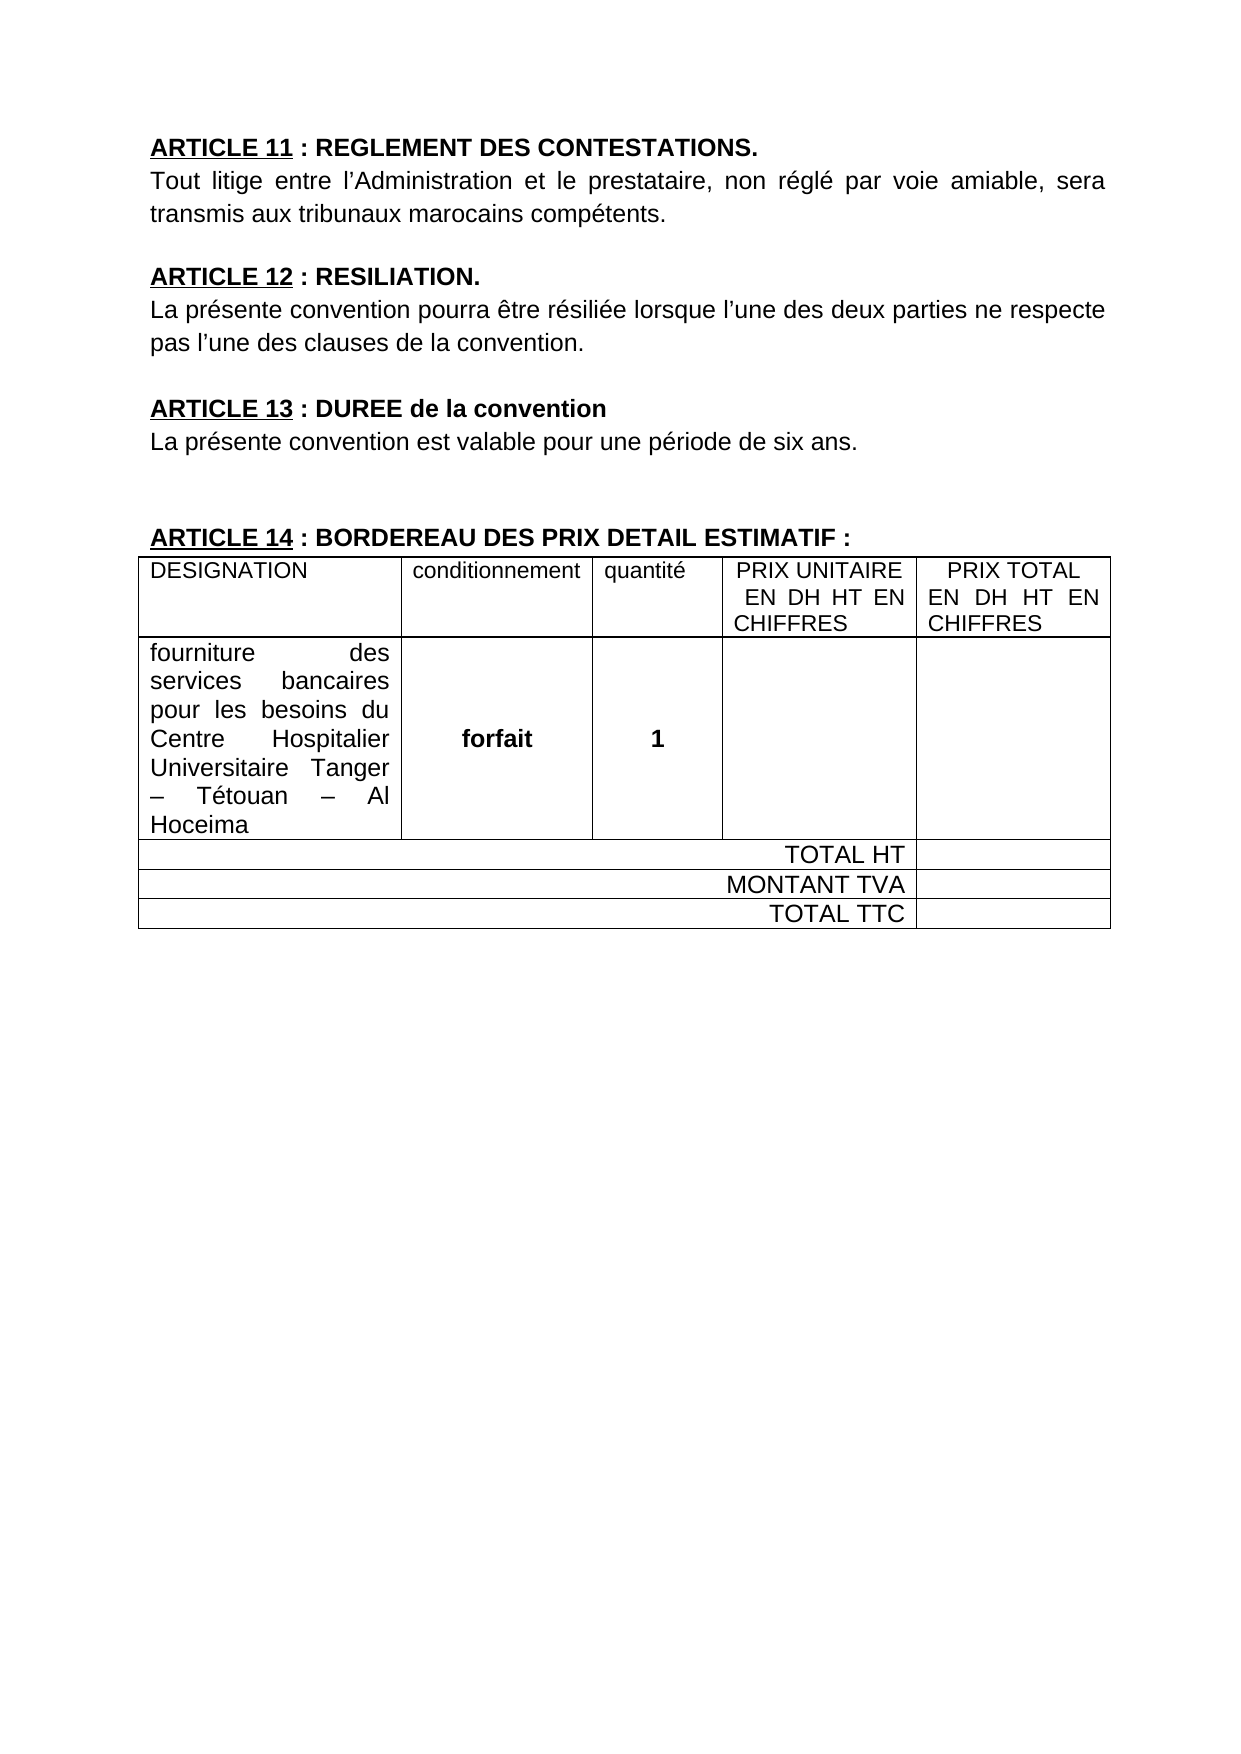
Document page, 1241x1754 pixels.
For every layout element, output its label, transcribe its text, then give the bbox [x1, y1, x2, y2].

table_header PRIX UNITAIRE EN DH HT EN CHIFFRES [723, 558, 916, 636]
text La présente convention est valable pour une période de six ans. [150, 427, 1107, 456]
table_cell 1 [593, 638, 722, 839]
table_header DESIGNATION [139, 558, 401, 636]
text ARTICLE 14 : BORDEREAU DES PRIX DETAIL ESTIMATIF : [150, 523, 1107, 552]
text ARTICLE 12 : RESILIATION. [150, 262, 1107, 291]
text ARTICLE 11 : REGLEMENT DES CONTESTATIONS. [150, 133, 1107, 161]
text Tout litige entre l’Administration et le prestataire, non réglé par voie amiable, sera transmis aux tribunaux marocains compétents. [150, 166, 1107, 227]
table_cell [917, 870, 1110, 898]
table_cell [917, 840, 1110, 868]
table_cell [917, 638, 1110, 839]
text La présente convention pourra être résiliée lorsque l’une des deux parties ne respecte pas l’une des clauses de la convention. [150, 295, 1107, 357]
table_cell MONTANT TVA [139, 870, 916, 898]
table_cell forfait [402, 638, 592, 839]
table_header PRIX TOTAL EN DH HT EN CHIFFRES [917, 558, 1110, 636]
table_header quantité [593, 558, 722, 636]
table_cell TOTAL TTC [139, 899, 916, 928]
text ARTICLE 13 : DUREE de la convention [150, 394, 1107, 423]
table_cell [917, 899, 1110, 928]
table_header conditionnement [402, 558, 592, 636]
table_cell [723, 638, 916, 839]
table_cell fourniture des services bancaires pour les besoins du Centre Hospitalier Universitaire Tanger – Tétouan – Al Hoceima [139, 638, 401, 839]
table_cell TOTAL HT [139, 840, 916, 868]
